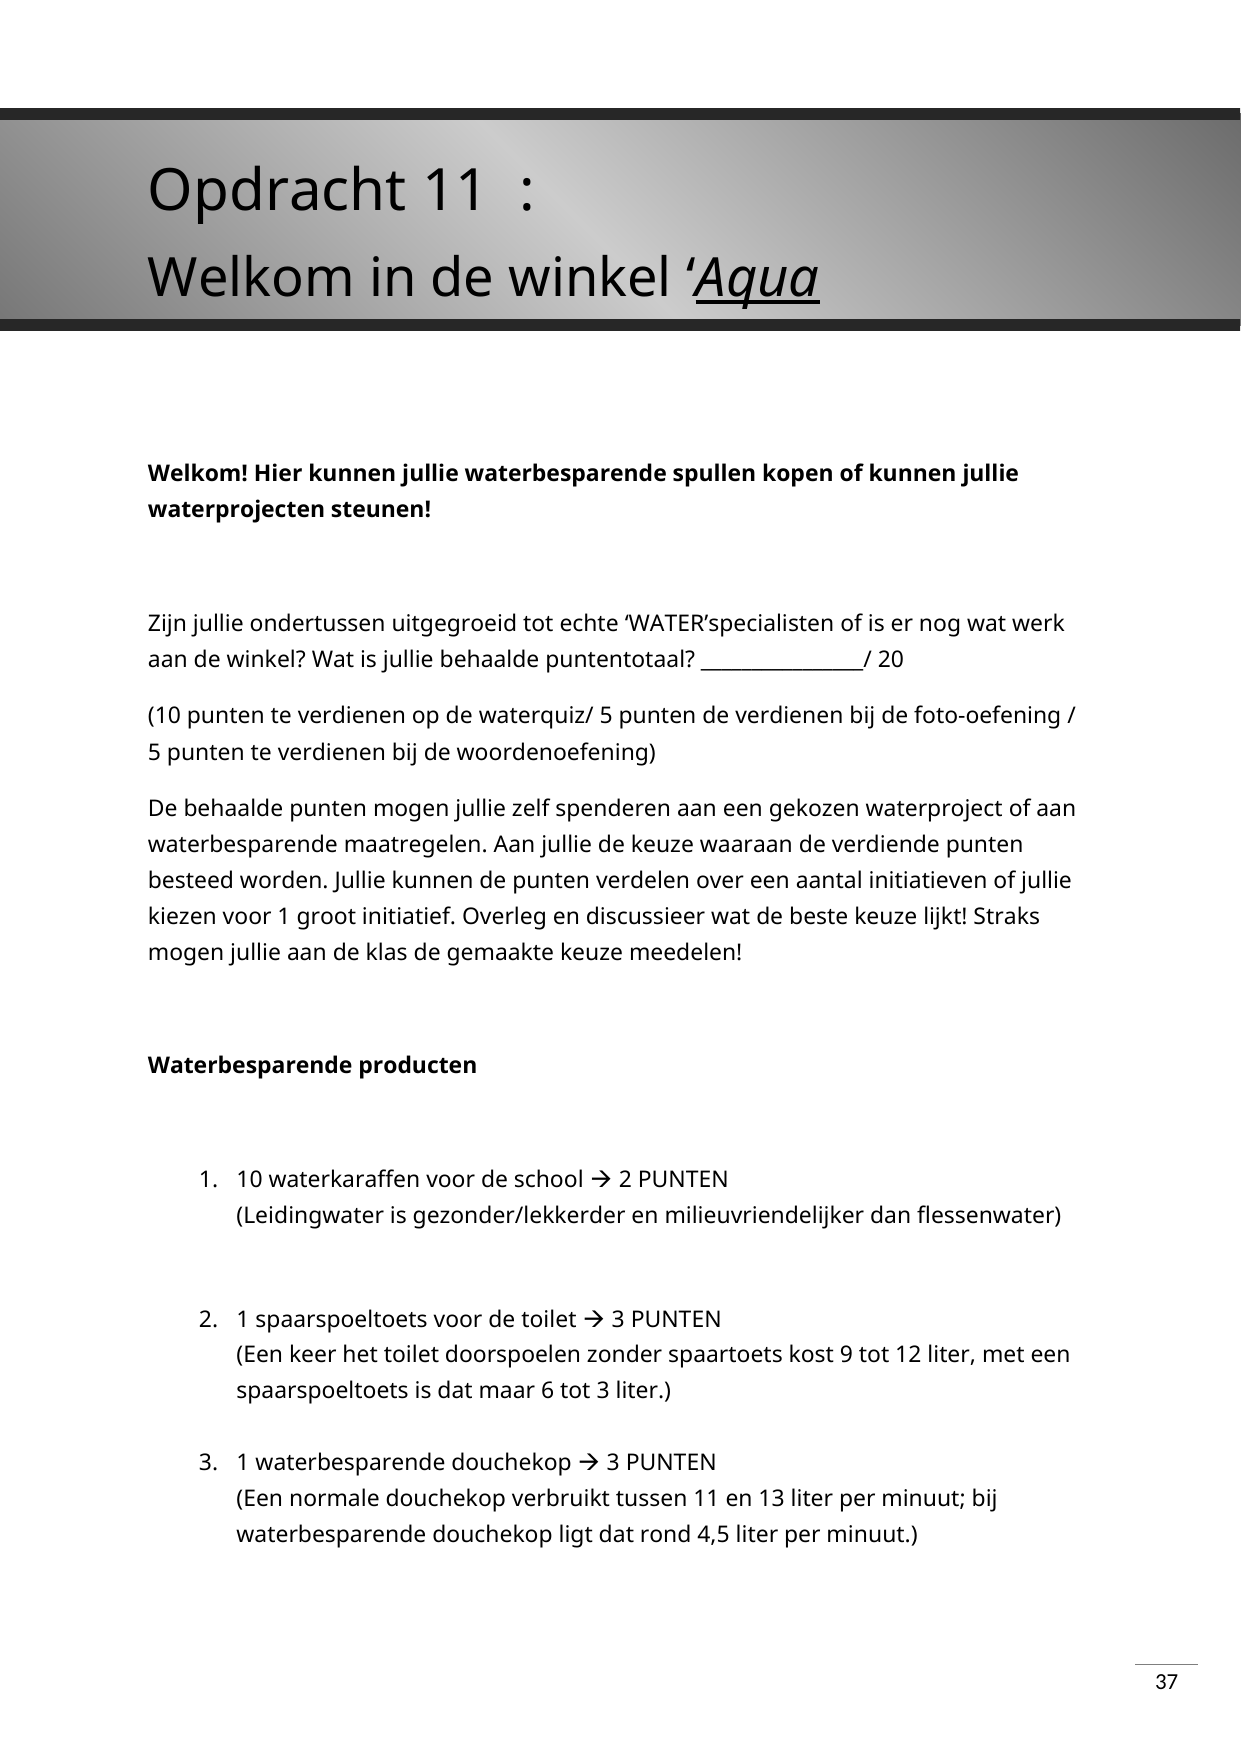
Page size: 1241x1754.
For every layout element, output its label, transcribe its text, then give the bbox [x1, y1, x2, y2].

text Waterbesparende producten [148, 1049, 1093, 1081]
text (10 punten te verdienen op de waterquiz/ 5 punten de verdienen bij de foto-oefening / 5 punten te verdienen bij de woordenoefening) [148, 699, 1093, 767]
list 1 spaarspoeltoets voor de toilet 3 PUNTEN (Een keer het toilet doorspoelen zonder spaartoets kost 9 tot 12 liter, met een spaarspoeltoets is dat maar 6 tot 3 liter.) [199, 1302, 1093, 1406]
text De behaalde punten mogen jullie zelf spenderen aan een gekozen waterproject of aan waterbesparende maatregelen. Aan jullie de keuze waaraan de verdiende punten besteed worden. Jullie kunnen de punten verdelen over een aantal initiatieven of jullie kiezen voor 1 groot initiatief. Overleg en discussieer wat de beste keuze lijkt! Straks mogen jullie aan de klas de gemaakte keuze meedelen! [148, 792, 1093, 967]
list 1 waterbesparende douchekop 3 PUNTEN (Een normale douchekop verbruikt tussen 11 en 13 liter per minuut; bij waterbesparende douchekop ligt dat rond 4,5 liter per minuut.) [199, 1446, 1093, 1549]
text Welkom! Hier kunnen jullie waterbesparende spullen kopen of kunnen jullie waterprojecten steunen! [148, 457, 1093, 524]
list 10 waterkaraffen voor de school 2 PUNTEN (Leidingwater is gezonder/lekkerder en milieuvriendelijker dan flessenwater) [199, 1163, 1093, 1230]
text Zijn jullie ondertussen uitgegroeid tot echte ‘WATER’specialisten of is er nog wat werk aan de winkel? Wat is jullie behaalde puntentotaal? ________________/ 20 [148, 607, 1093, 674]
